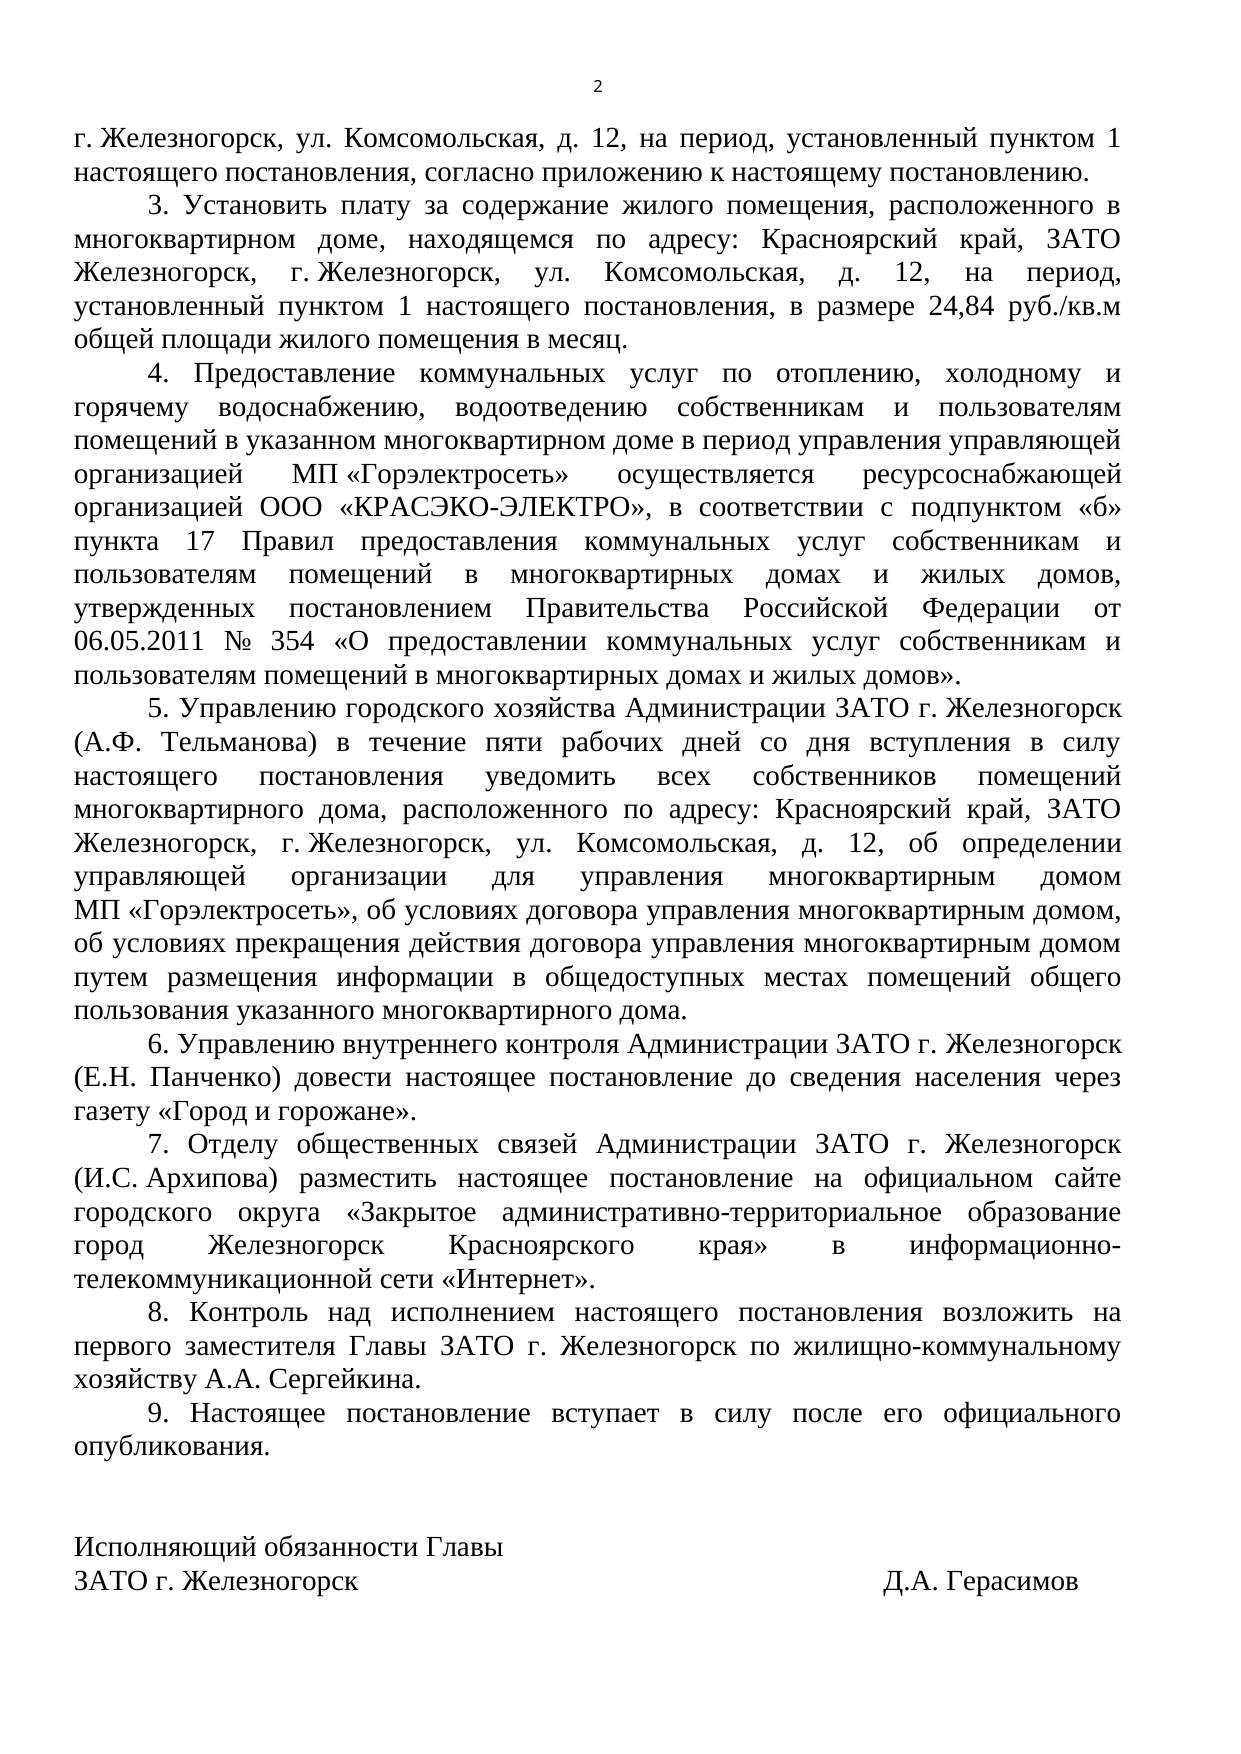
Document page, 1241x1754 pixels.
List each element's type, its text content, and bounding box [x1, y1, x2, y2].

title 5. Управлению городского хозяйства Администрации ЗАТО г. Железногорск (А.Ф. Тельманова) в течение пяти рабочих дней со дня вступления в силу настоящего постановления уведомить всех собственников помещений многоквартирного дома, расположенного по адресу: Красноярский край, ЗАТО Железногорск, г. Железногорск, ул. Комсомольская, д. 12, об определении управляющей организации для управления многоквартирным домом МП «Горэлектросеть», об условиях договора управления многоквартирным домом, об условиях прекращения действия договора управления многоквартирным домом путем размещения информации в общедоступных местах помещений общего пользования указанного многоквартирного дома. [73, 691, 1122, 1026]
title 6. Управлению внутреннего контроля Администрации ЗАТО г. Железногорск (Е.Н. Панченко) довести настоящее постановление до сведения населения через газету «Город и горожане». [73, 1026, 1122, 1127]
text 3. Установить плату за содержание жилого помещения, расположенного в многоквартирном доме, находящемся по адресу: Красноярский край, ЗАТО Железногорск, г. Железногорск, ул. Комсомольская, д. 12, на период, установленный пунктом 1 настоящего постановления, в размере 24,84 руб./кв.м общей площади жилого помещения в месяц. [73, 187, 1122, 355]
text 4. Предоставление коммунальных услуг по отоплению, холодному и горячему водоснабжению, водоотведению собственникам и пользователям помещений в указанном многоквартирном доме в период управления управляющей организацией МП «Горэлектросеть» осуществляется ресурсоснабжающей организацией ООО «КРАСЭКО-ЭЛЕКТРО», в соответствии с подпунктом «б» пункта 17 Правил предоставления коммунальных услуг собственникам и пользователям помещений в многоквартирных домах и жилых домов, утвержденных постановлением Правительства Российской Федерации от 06.05.2011 № 354 «О предоставлении коммунальных услуг собственникам и пользователям помещений в многоквартирных домах и жилых домов». [73, 355, 1122, 691]
text Исполняющий обязанности Главы [73, 1529, 1122, 1563]
text ЗАТО г. Железногорск Д.А. Герасимов [73, 1563, 1122, 1596]
text 7. Отделу общественных связей Администрации ЗАТО г. Железногорск (И.С. Архипова) разместить настоящее постановление на официальном сайте городского округа «Закрытое административно-территориальное образование город Железногорск Красноярского края» в информационно-телекоммуникационной сети «Интернет». [73, 1127, 1122, 1294]
text 8. Контроль над исполнением настоящего постановления возложить на первого заместителя Главы ЗАТО г. Железногорск по жилищно-коммунальному хозяйству А.А. Сергейкина. [73, 1294, 1122, 1395]
text 9. Настоящее постановление вступает в силу после его официального опубликования. [73, 1395, 1122, 1462]
